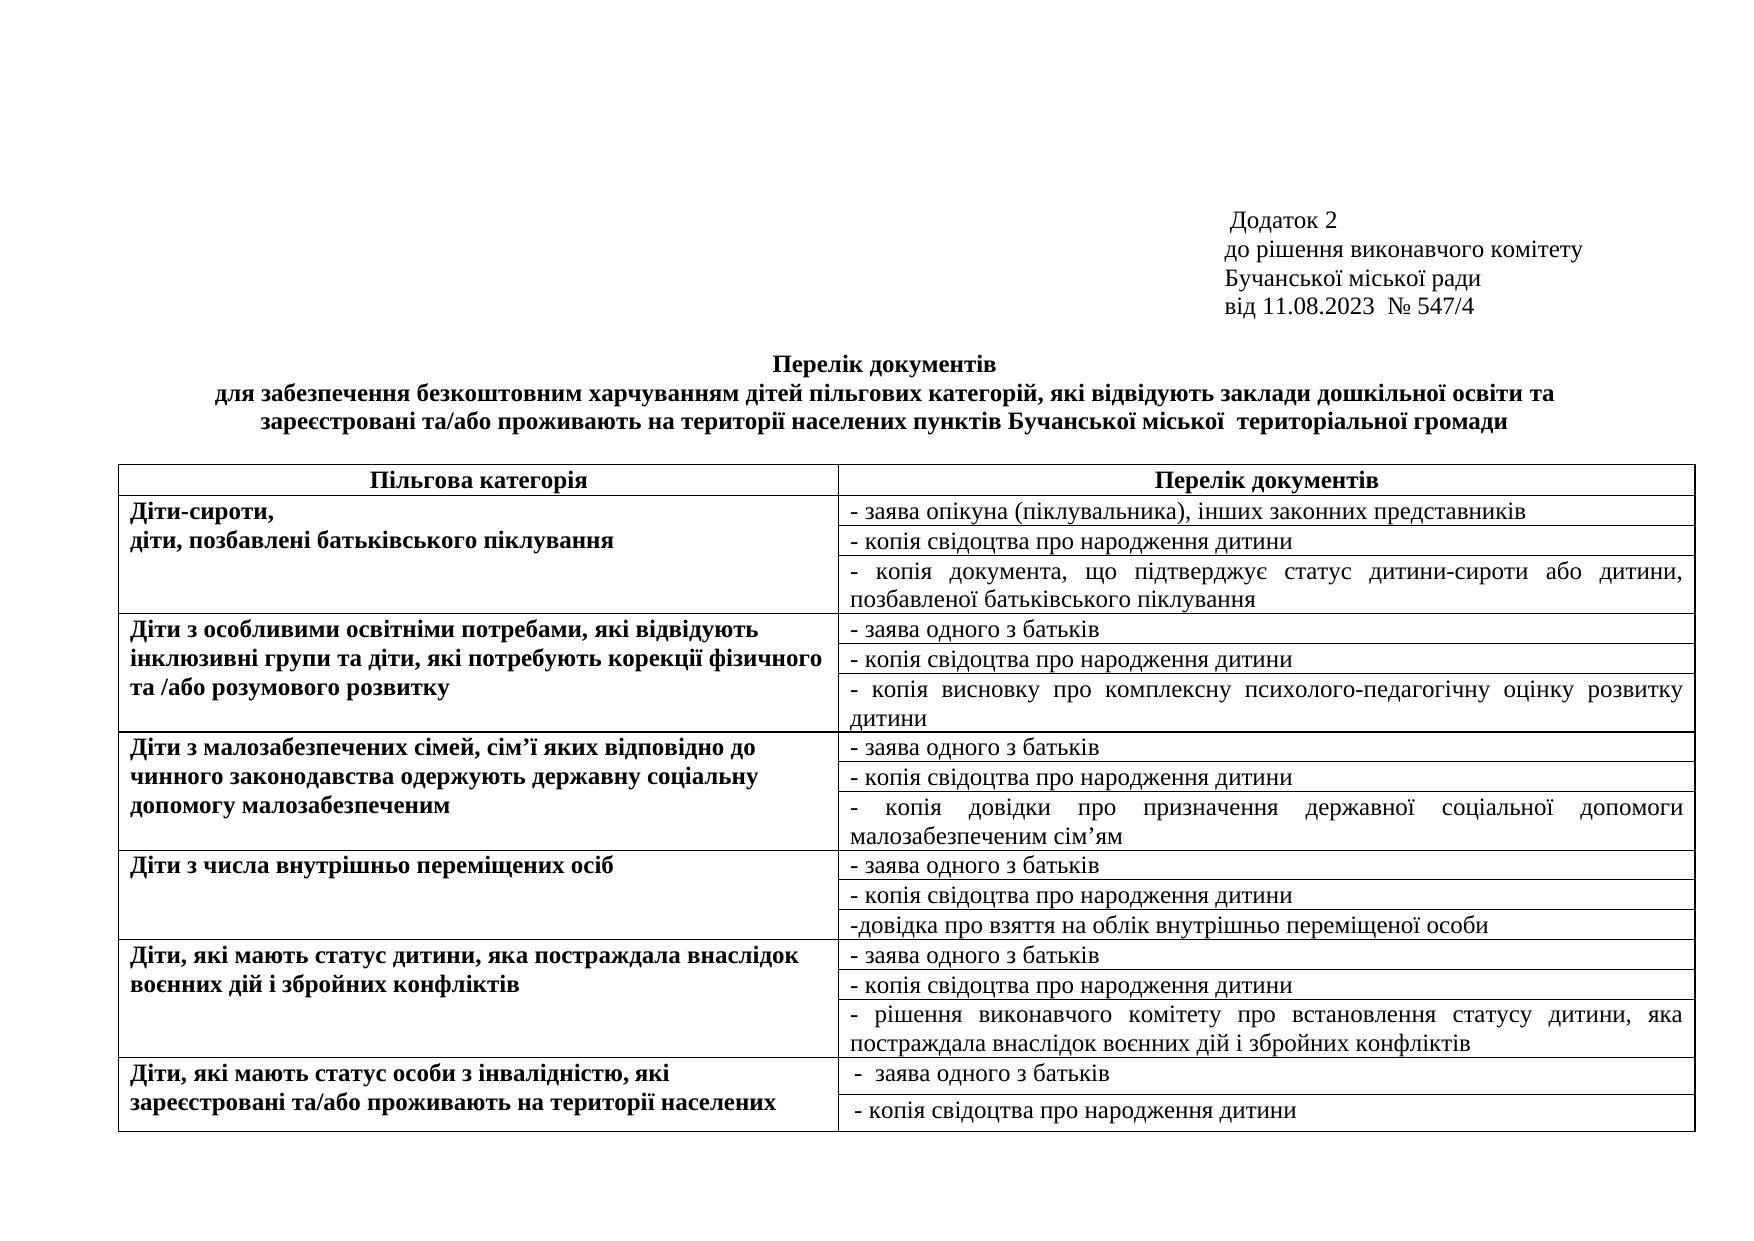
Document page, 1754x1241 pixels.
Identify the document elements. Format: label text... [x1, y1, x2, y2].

table_cell Діти, які мають статус особи з інвалідністю, які зареєстровані та/або проживають на території населених пунктів Бучанської міської територіальної громади [119, 1058, 838, 1131]
table_cell - копія свідоцтва про народження дитини [839, 762, 1694, 791]
table_cell - заява одного з батьків [839, 733, 1694, 761]
table_cell Діти, які мають статус дитини, яка постраждала внаслідок воєнних дій і збройних конфліктів [119, 940, 838, 1057]
text до рішення виконавчого комітету [1224, 234, 1651, 263]
table_cell - копія документа, що підтверджує статус дитини-сироти або дитини, позбавленої батьківського піклування [839, 556, 1694, 613]
table_cell - копія довідки про призначення державної соціальної допомоги малозабезпеченим сім’ям [839, 792, 1694, 849]
table_cell - заява одного з батьків [839, 614, 1694, 643]
table_cell Діти-сироти, діти, позбавлені батьківського піклування [119, 496, 838, 613]
text Додаток 2 [1151, 205, 1651, 234]
table_cell копія свідоцтва про народження дитини [839, 1095, 1694, 1131]
text для забезпечення безкоштовним харчуванням дітей пільгових категорій, які відвідують заклади дошкільної освіти та [118, 378, 1651, 406]
table_cell заява одного з батьків [839, 1058, 1694, 1094]
table_cell - заява одного з батьків [839, 851, 1694, 879]
table_cell Діти з малозабезпечених сімей, сім’ї яких відповідно до чинного законодавства одержують державну соціальну допомогу малозабезпеченим [119, 733, 838, 849]
table_cell - заява одного з батьків [839, 940, 1694, 969]
text зареєстровані та/або проживають на території населених пунктів Бучанської міської територіальної громади [118, 406, 1651, 435]
text від 11.08.2023 № 547/4 [1224, 291, 1651, 320]
table_header Пільгова категорія [119, 465, 838, 495]
table_cell Діти з особливими освітніми потребами, які відвідують інклюзивні групи та діти, які потребують корекції фізичного та /або розумового розвитку [119, 614, 838, 731]
text Перелік документів [118, 349, 1651, 378]
table_cell - заява опікуна (піклувальника), інших законних представників [839, 496, 1694, 525]
text Бучанської міської ради [1224, 263, 1651, 291]
table_cell - копія свідоцтва про народження дитини [839, 970, 1694, 998]
table_cell - копія свідоцтва про народження дитини [839, 880, 1694, 909]
table_cell - копія висновку про комплексну психолого-педагогічну оцінку розвитку дитини [839, 674, 1694, 731]
table_cell -довідка про взяття на облік внутрішньо переміщеної особи [839, 910, 1694, 939]
table_cell Діти з числа внутрішньо переміщених осіб [119, 851, 838, 939]
table_cell - рішення виконавчого комітету про встановлення статусу дитини, яка постраждала внаслідок воєнних дій і збройних конфліктів [839, 1000, 1694, 1057]
table_cell - копія свідоцтва про народження дитини [839, 526, 1694, 555]
table_cell - копія свідоцтва про народження дитини [839, 644, 1694, 673]
table_header Перелік документів [839, 465, 1694, 495]
